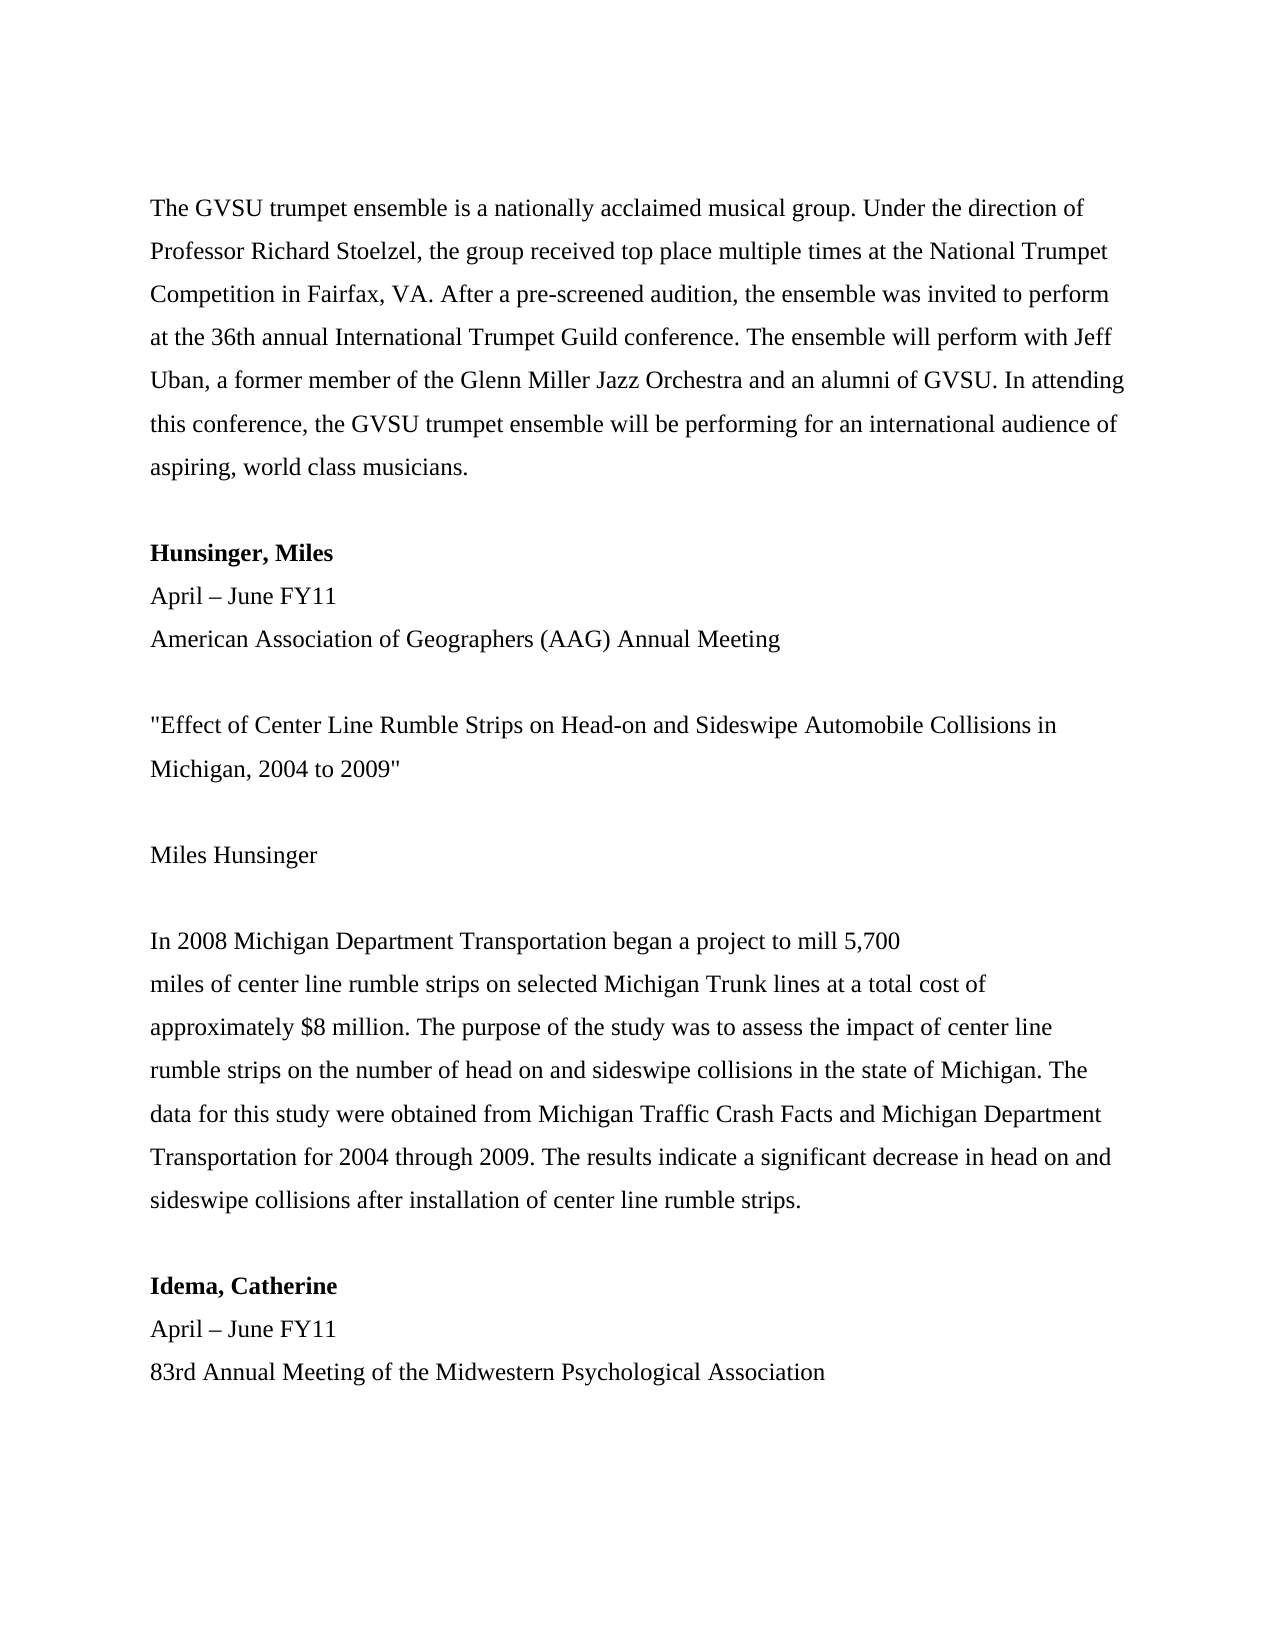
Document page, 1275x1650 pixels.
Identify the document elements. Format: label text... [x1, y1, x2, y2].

text American Association of Geographers (AAG) Annual Meeting [150, 624, 1125, 653]
text "Effect of Center Line Rumble Strips on Head-on and Sideswipe Automobile Collisions in Michigan, 2004 to 2009" [150, 711, 1125, 782]
text Miles Hunsinger [150, 840, 1125, 869]
text April – June FY11 [150, 1314, 1125, 1343]
text In 2008 Michigan Department Transportation began a project to mill 5,700 [150, 926, 1125, 955]
text miles of center line rumble strips on selected Michigan Trunk lines at a total cost of approximately $8 million. The purpose of the study was to assess the impact of center line rumble strips on the number of head on and sideswipe collisions in the state of Michigan. The data for this study were obtained from Michigan Traffic Crash Facts and Michigan Department Transportation for 2004 through 2009. The results indicate a significant decrease in head on and sideswipe collisions after installation of center line rumble strips. [150, 969, 1125, 1214]
text The GVSU trumpet ensemble is a nationally acclaimed musical group. Under the direction of Professor Richard Stoelzel, the group received top place multiple times at the National Trumpet Competition in Fairfax, VA. After a pre-screened audition, the ensemble was invited to perform at the 36th annual International Trumpet Guild conference. The ensemble will perform with Jeff Uban, a former member of the Glenn Miller Jazz Orchestra and an alumni of GVSU. In attending this conference, the GVSU trumpet ensemble will be performing for an international audience of aspiring, world class musicians. [150, 193, 1125, 481]
text 83rd Annual Meeting of the Midwestern Psychological Association [150, 1357, 1125, 1386]
text Idema, Catherine [150, 1271, 1125, 1300]
text April – June FY11 [150, 581, 1125, 610]
text Hunsinger, Miles [150, 538, 1125, 567]
